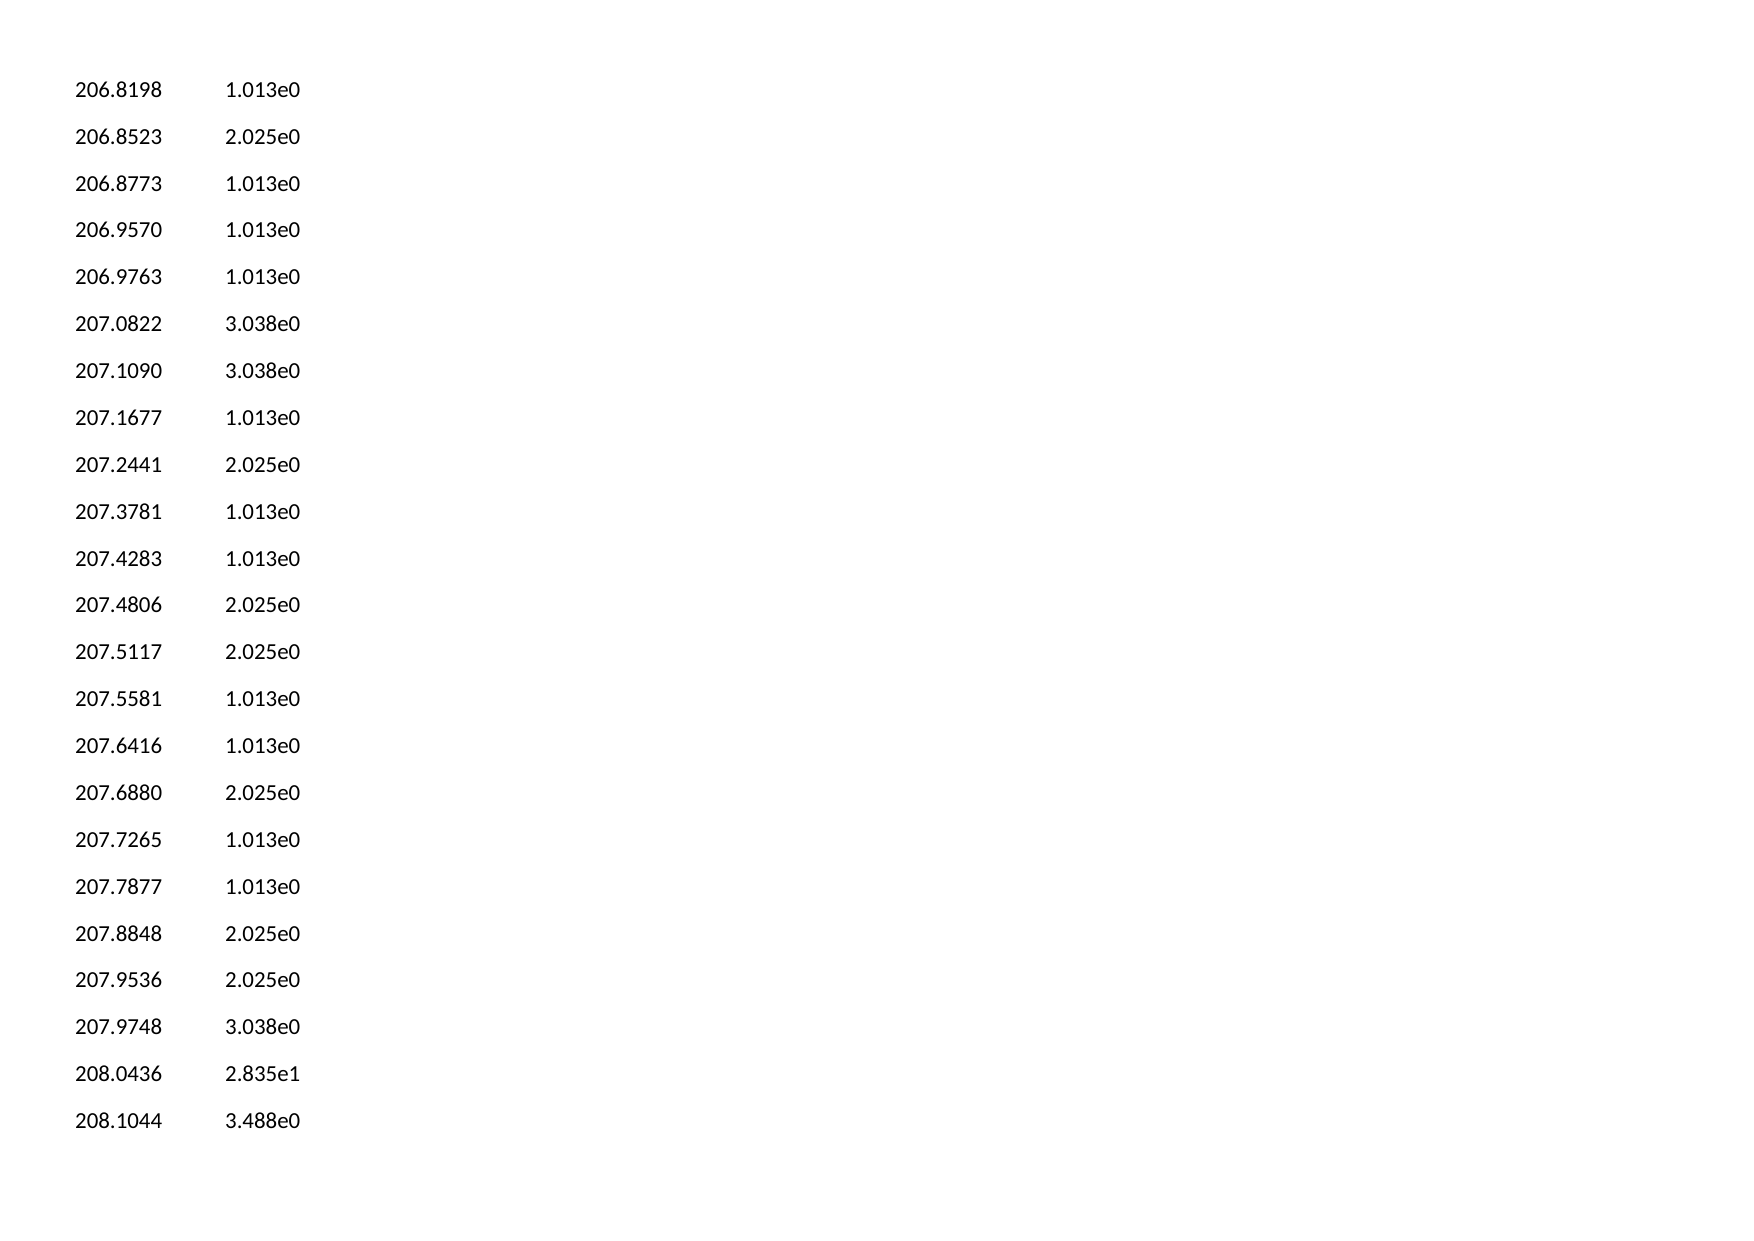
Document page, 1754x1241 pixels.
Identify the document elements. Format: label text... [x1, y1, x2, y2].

text 207.4806 2.025e0 [75, 591, 1679, 619]
text 207.7265 1.013e0 [75, 825, 1679, 853]
text 206.9570 1.013e0 [75, 216, 1679, 244]
text 207.8848 2.025e0 [75, 919, 1679, 947]
text 207.4283 1.013e0 [75, 544, 1679, 572]
text 207.0822 3.038e0 [75, 309, 1679, 337]
text 207.1090 3.038e0 [75, 356, 1679, 384]
text 207.9536 2.025e0 [75, 966, 1679, 994]
text 207.5581 1.013e0 [75, 684, 1679, 712]
text 206.8523 2.025e0 [75, 122, 1679, 150]
text 206.8198 1.013e0 [75, 75, 1679, 103]
text 207.6416 1.013e0 [75, 731, 1679, 759]
text 207.3781 1.013e0 [75, 497, 1679, 525]
text 207.9748 3.038e0 [75, 1012, 1679, 1041]
text 206.9763 1.013e0 [75, 262, 1679, 291]
text 207.5117 2.025e0 [75, 637, 1679, 666]
text 207.7877 1.013e0 [75, 872, 1679, 900]
text 207.2441 2.025e0 [75, 450, 1679, 478]
text 207.6880 2.025e0 [75, 778, 1679, 806]
text 207.1677 1.013e0 [75, 403, 1679, 431]
text 208.0436 2.835e1 [75, 1059, 1679, 1087]
text 208.1044 3.488e0 [75, 1106, 1679, 1134]
text 206.8773 1.013e0 [75, 169, 1679, 197]
